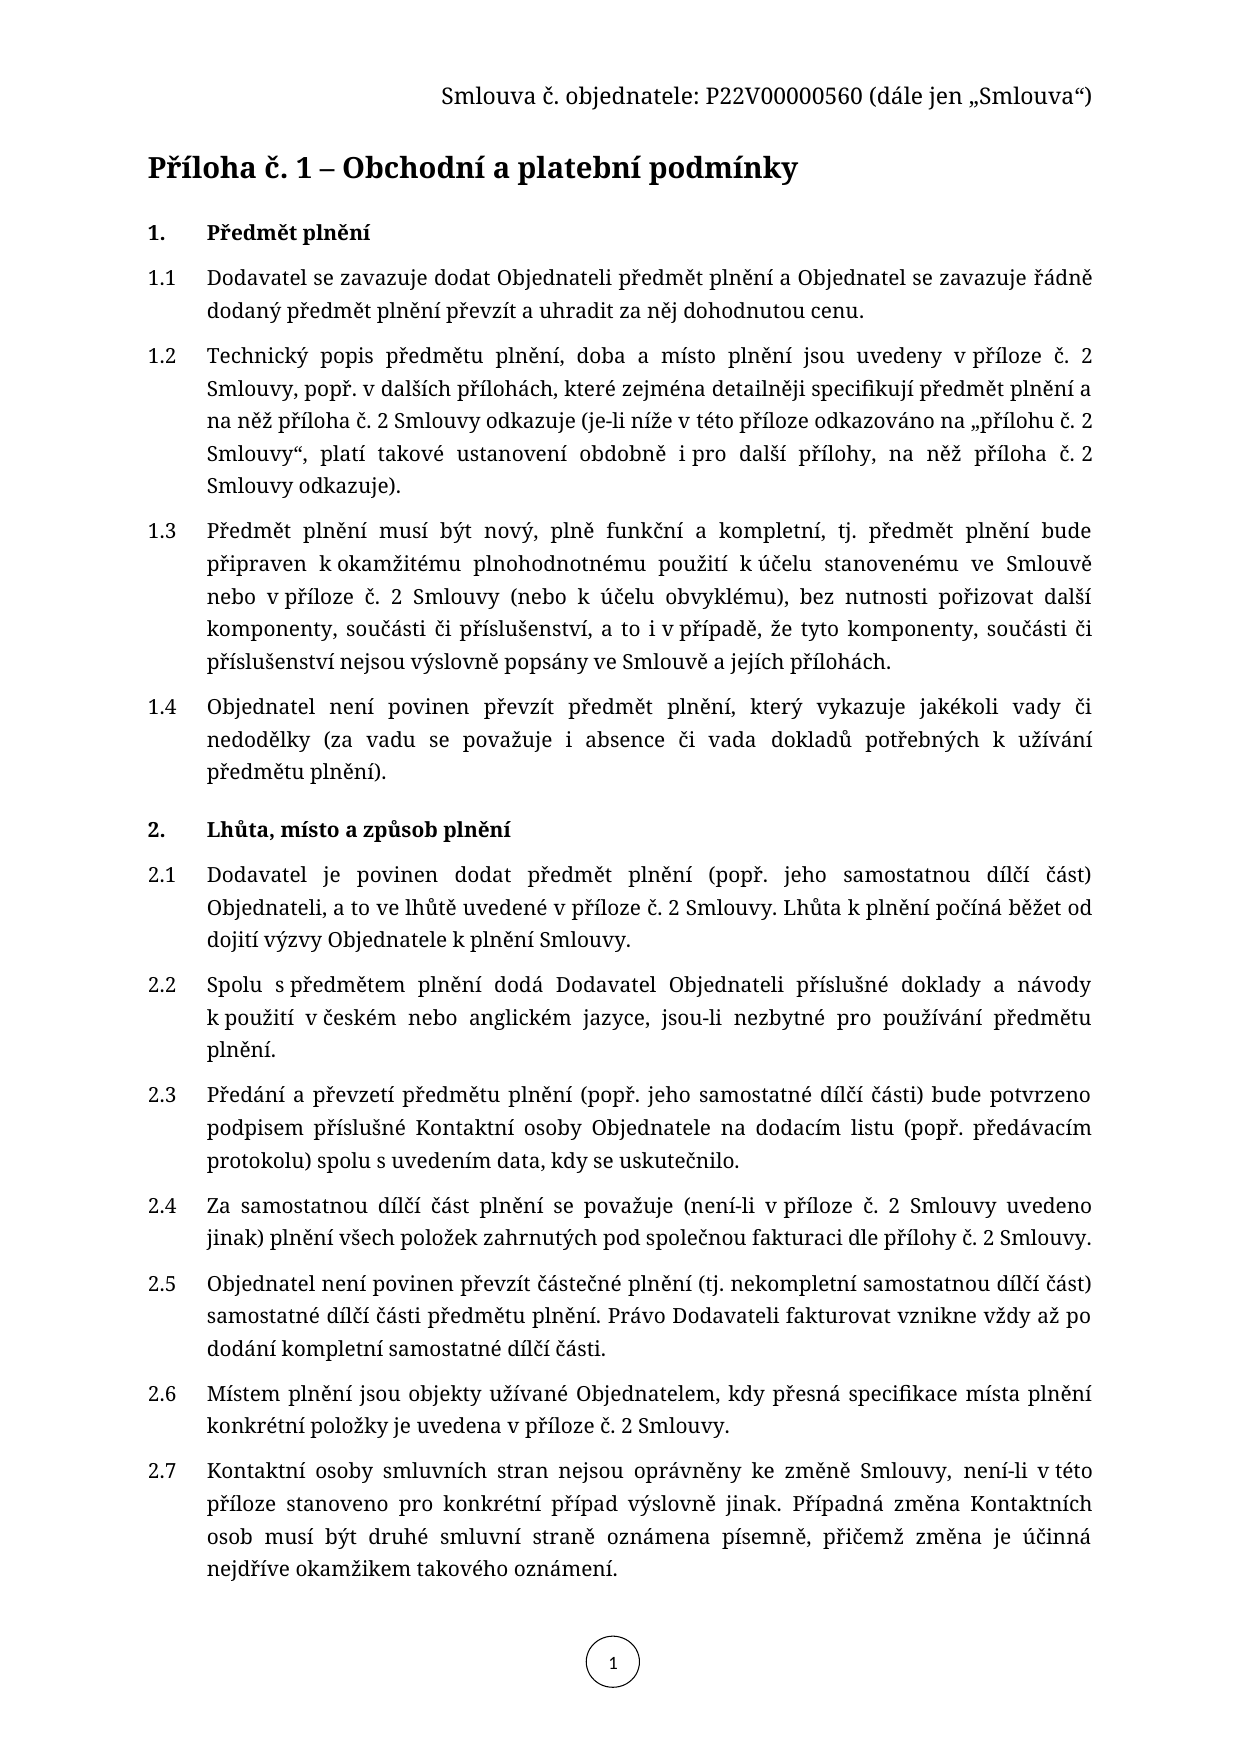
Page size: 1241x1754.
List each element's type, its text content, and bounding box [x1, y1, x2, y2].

list Předání a převzetí předmětu plnění (popř. jeho samostatné dílčí části) bude potvrzeno podpisem příslušné Kontaktní osoby Objednatele na dodacím listu (popř. předávacím protokolu) spolu s uvedením data, kdy se uskutečnilo. [148, 1081, 1093, 1174]
list Objednatel není povinen převzít částečné plnění (tj. nekompletní samostatnou dílčí část) samostatné dílčí části předmětu plnění. Právo Dodavateli fakturovat vznikne vždy až po dodání kompletní samostatné dílčí části. [148, 1269, 1093, 1362]
list Předmět plnění [148, 218, 1093, 247]
list Dodavatel je povinen dodat předmět plnění (popř. jeho samostatnou dílčí část) Objednateli, a to ve lhůtě uvedené v příloze č. 2 Smlouvy. Lhůta k plnění počíná běžet od dojití výzvy Objednatele k plnění Smlouvy. [148, 860, 1093, 954]
list Místem plnění jsou objekty užívané Objednatelem, kdy přesná specifikace místa plnění konkrétní položky je uvedena v příloze č. 2 Smlouvy. [148, 1379, 1093, 1440]
list Objednatel není povinen převzít předmět plnění, který vykazuje jakékoli vady či nedodělky (za vadu se považuje i absence či vada dokladů potřebných k užívání předmětu plnění). [148, 692, 1093, 786]
list Dodavatel se zavazuje dodat Objednateli předmět plnění a Objednatel se zavazuje řádně dodaný předmět plnění převzít a uhradit za něj dohodnutou cenu. [148, 263, 1093, 324]
list Za samostatnou dílčí část plnění se považuje (není-li v příloze č. 2 Smlouvy uvedeno jinak) plnění všech položek zahrnutých pod společnou fakturaci dle přílohy č. 2 Smlouvy. [148, 1191, 1093, 1252]
list Spolu s předmětem plnění dodá Dodavatel Objednateli příslušné doklady a návody k použití v českém nebo anglickém jazyce, jsou-li nezbytné pro používání předmětu plnění. [148, 970, 1093, 1064]
list Kontaktní osoby smluvních stran nejsou oprávněny ke změně Smlouvy, není-li v této příloze stanoveno pro konkrétní případ výslovně jinak. Případná změna Kontaktních osob musí být druhé smluvní straně oznámena písemně, přičemž změna je účinná nejdříve okamžikem takového oznámení. [148, 1457, 1093, 1583]
list Technický popis předmětu plnění, doba a místo plnění jsou uvedeny v příloze č. 2 Smlouvy, popř. v dalších přílohách, které zejména detailněji specifikují předmět plnění a na něž příloha č. 2 Smlouvy odkazuje (je-li níže v této příloze odkazováno na „přílohu č. 2 Smlouvy“, platí takové ustanovení obdobně i pro další přílohy, na něž příloha č. 2 Smlouvy odkazuje). [148, 341, 1093, 500]
text Příloha č. 1 – Obchodní a platební podmínky [148, 148, 1093, 187]
list Předmět plnění musí být nový, plně funkční a kompletní, tj. předmět plnění bude připraven k okamžitému plnohodnotnému použití k účelu stanovenému ve Smlouvě nebo v příloze č. 2 Smlouvy (nebo k účelu obvyklému), bez nutnosti pořizovat další komponenty, součásti či příslušenství, a to i v případě, že tyto komponenty, součásti či příslušenství nejsou výslovně popsány ve Smlouvě a jejích přílohách. [148, 517, 1093, 675]
list Lhůta, místo a způsob plnění [148, 815, 1093, 843]
